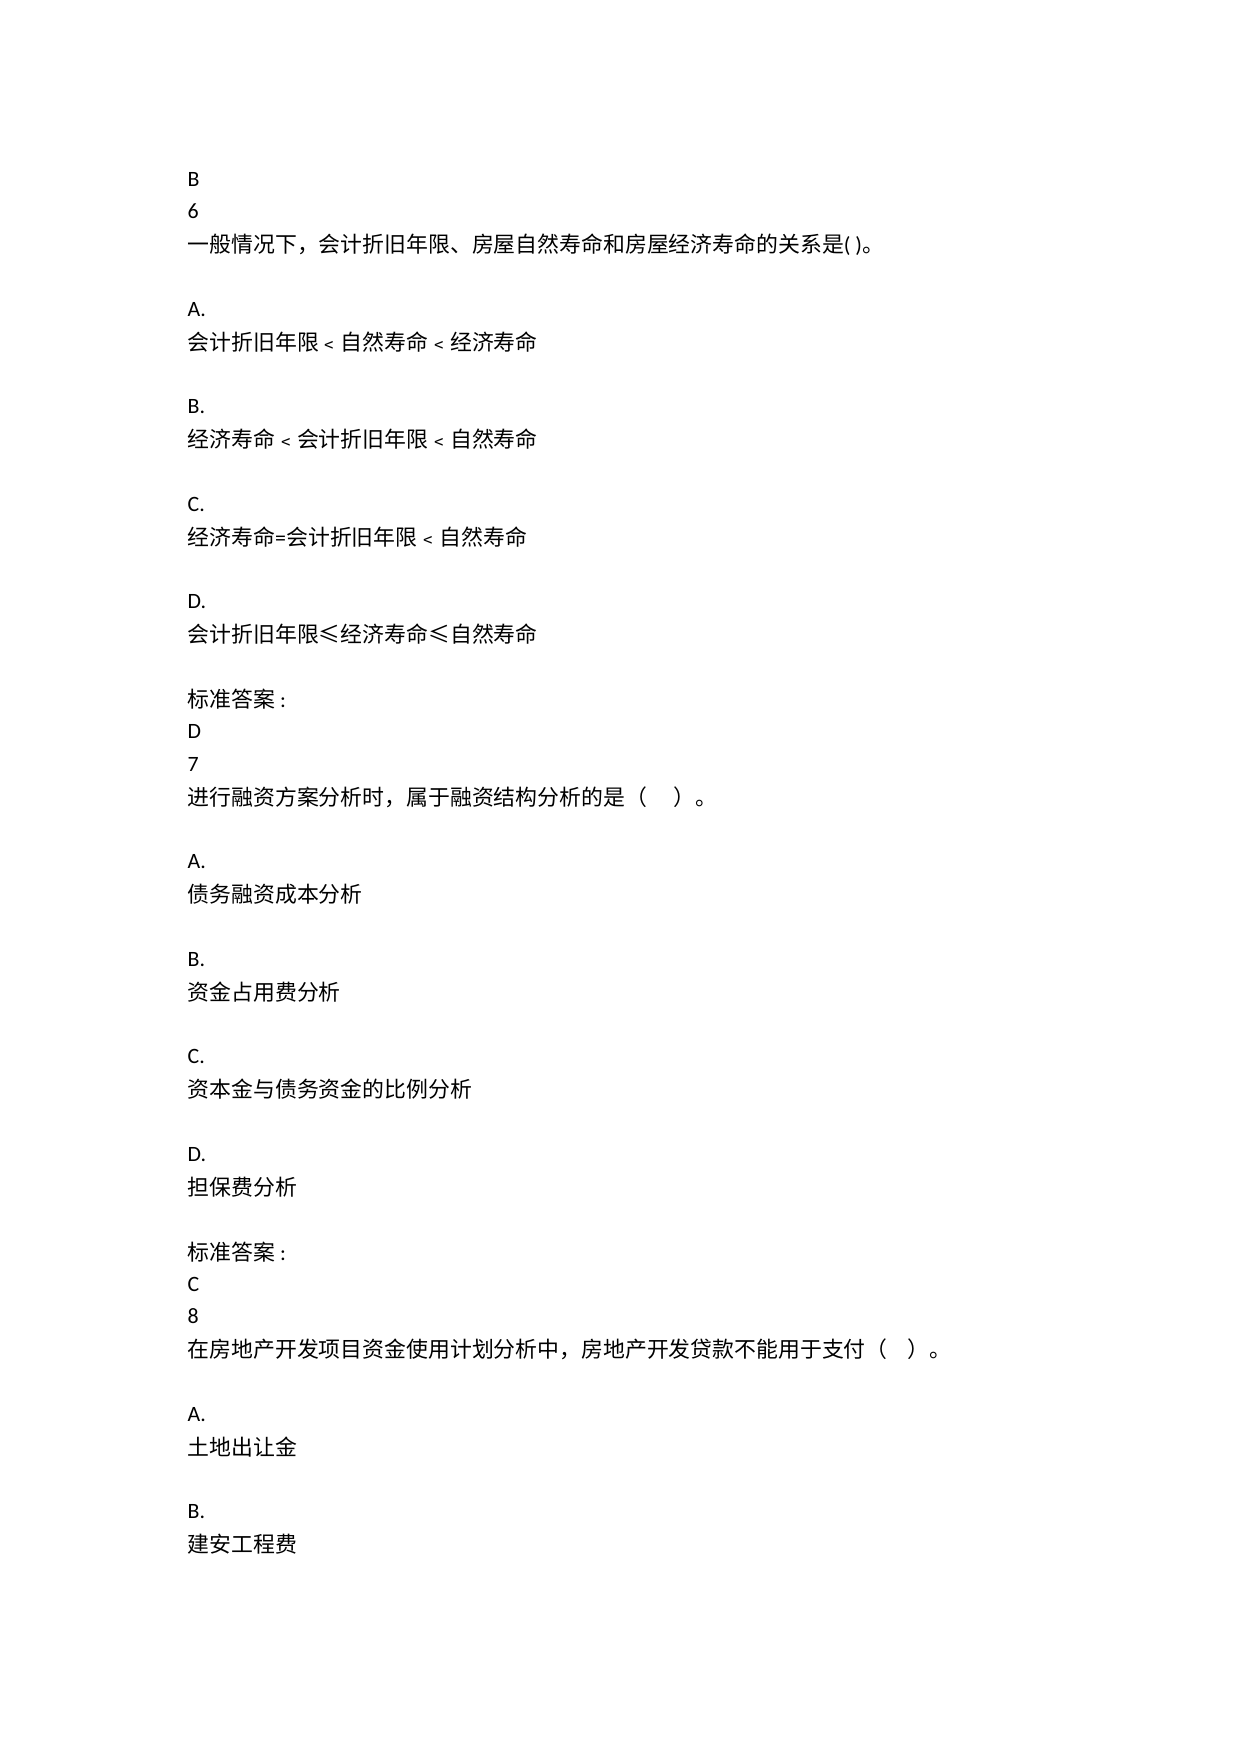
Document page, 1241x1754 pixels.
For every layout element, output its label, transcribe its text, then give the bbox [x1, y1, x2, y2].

text A. [187, 844, 1053, 877]
text C. [187, 1039, 1053, 1072]
text D. [187, 584, 1053, 617]
text 7 [187, 747, 1053, 779]
text 经济寿命﹤会计折旧年限﹤自然寿命 [187, 422, 1053, 454]
text D. [187, 1137, 1053, 1169]
text 土地出让金 [187, 1429, 1053, 1462]
text D [187, 714, 1053, 747]
text 进行融资方案分析时，属于融资结构分析的是（ ）。 [187, 779, 1053, 812]
text 担保费分析 [187, 1169, 1053, 1202]
text 在房地产开发项目资金使用计划分析中，房地产开发贷款不能用于支付（ ）。 [187, 1332, 1053, 1364]
text 6 [187, 194, 1053, 227]
text B. [187, 942, 1053, 974]
text 债务融资成本分析 [187, 877, 1053, 909]
text 标准答案 : [187, 1234, 1053, 1267]
text B [187, 162, 1053, 194]
text 标准答案 : [187, 682, 1053, 714]
text 8 [187, 1299, 1053, 1332]
text C. [187, 487, 1053, 519]
text A. [187, 1397, 1053, 1429]
text 经济寿命=会计折旧年限﹤自然寿命 [187, 519, 1053, 552]
text A. [187, 292, 1053, 324]
text 资金占用费分析 [187, 974, 1053, 1007]
text 会计折旧年限﹤自然寿命﹤经济寿命 [187, 324, 1053, 357]
text B. [187, 389, 1053, 422]
text 资本金与债务资金的比例分析 [187, 1072, 1053, 1104]
text 一般情况下，会计折旧年限、房屋自然寿命和房屋经济寿命的关系是( )。 [187, 227, 1053, 259]
text B. [187, 1494, 1053, 1527]
text 建安工程费 [187, 1527, 1053, 1559]
text 会计折旧年限≤经济寿命≤自然寿命 [187, 617, 1053, 649]
text C [187, 1267, 1053, 1299]
